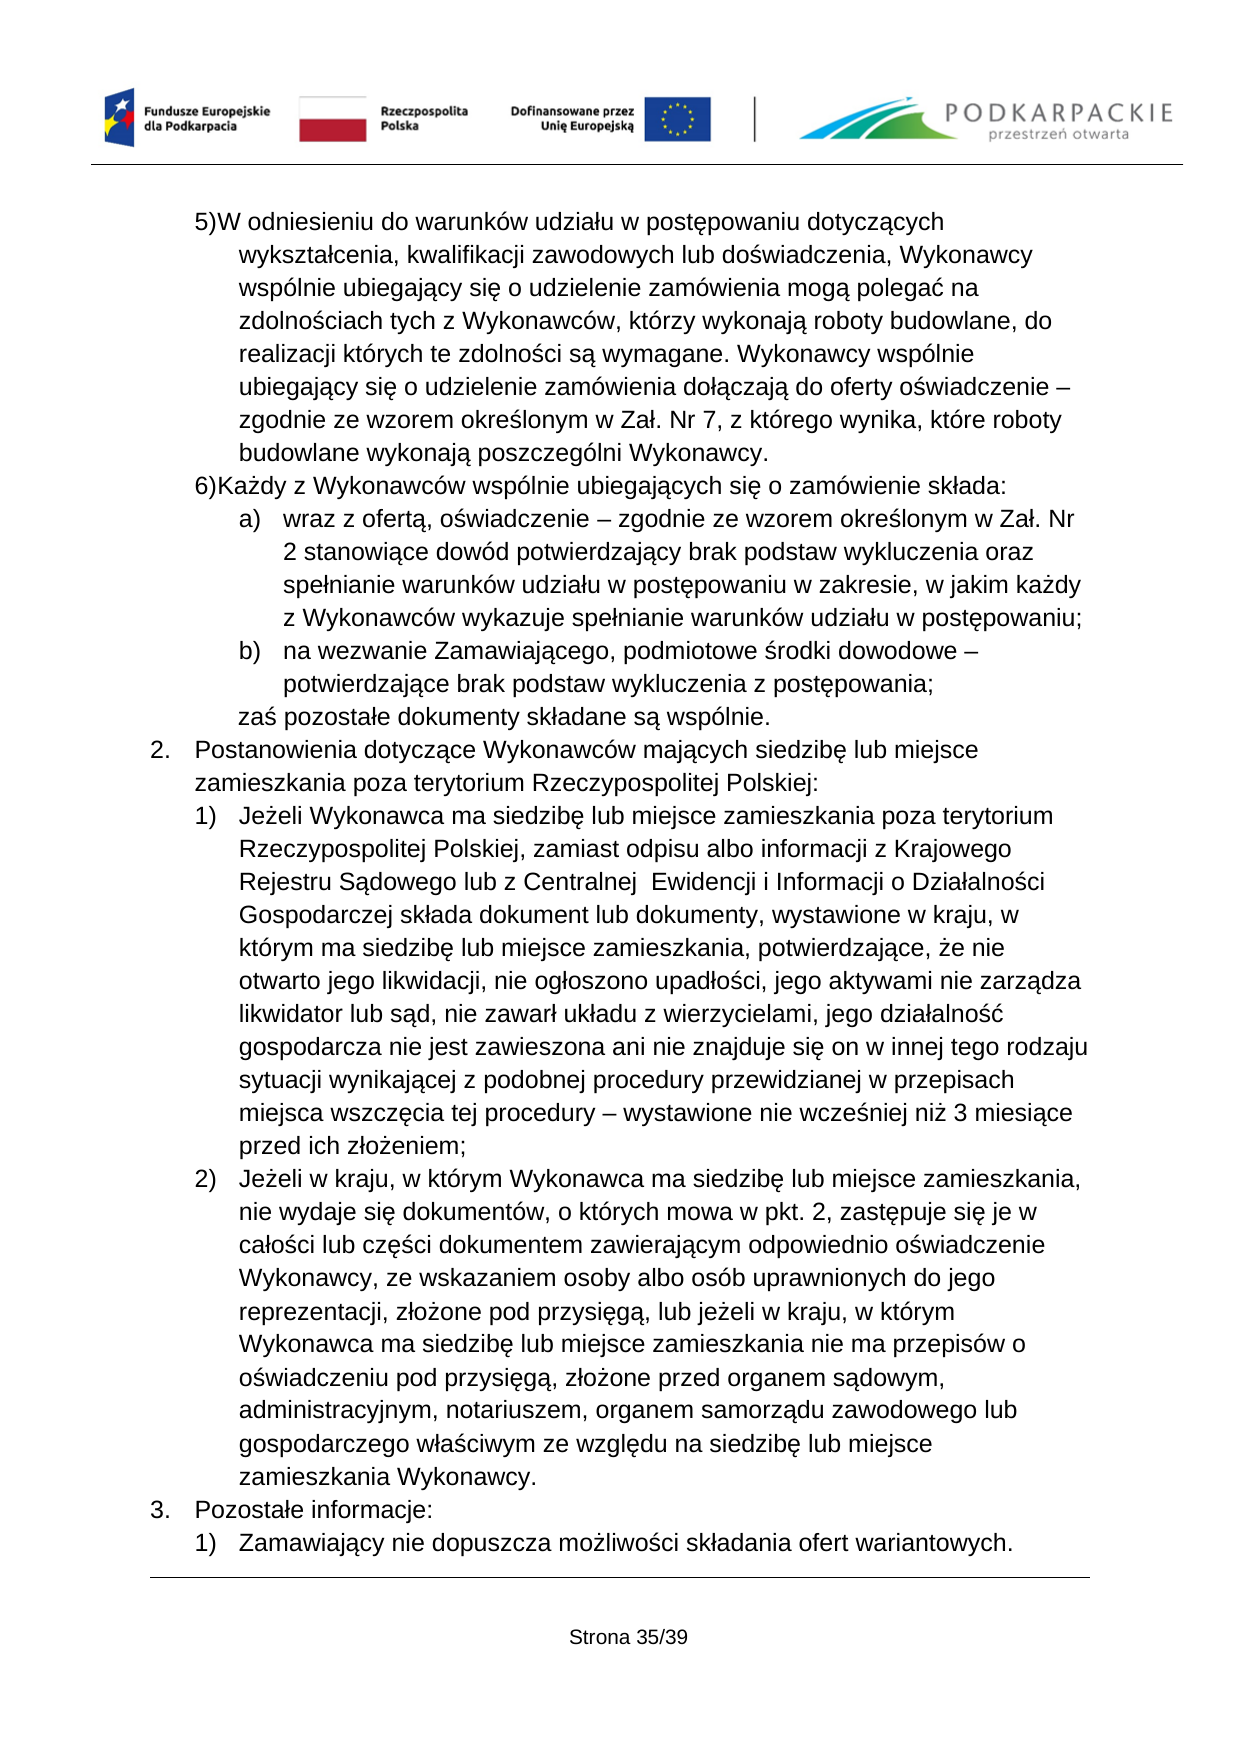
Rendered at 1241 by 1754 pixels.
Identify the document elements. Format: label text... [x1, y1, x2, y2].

list Postanowienia dotyczące Wykonawców mających siedzibę lub miejsce zamieszkania poza terytorium Rzeczypospolitej Polskiej: [150, 735, 1090, 797]
list na wezwanie Zamawiającego, podmiotowe środki dowodowe – potwierdzające brak podstaw wykluczenia z postępowania; [239, 636, 1090, 698]
text zaś pozostałe dokumenty składane są wspólnie. [224, 702, 1090, 731]
list Każdy z Wykonawców wspólnie ubiegających się o zamówienie składa: [194, 471, 1090, 500]
list Zamawiający nie dopuszcza możliwości składania ofert wariantowych. [194, 1528, 1090, 1556]
list Pozostałe informacje: [150, 1494, 1090, 1523]
list Jeżeli Wykonawca ma siedzibę lub miejsce zamieszkania poza terytorium Rzeczypospolitej Polskiej, zamiast odpisu albo informacji z Krajowego Rejestru Sądowego lub z Centralnej Ewidencji i Informacji o Działalności Gospodarczej składa dokument lub dokumenty, wystawione w kraju, w którym ma siedzibę lub miejsce zamieszkania, potwierdzające, że nie otwarto jego likwidacji, nie ogłoszono upadłości, jego aktywami nie zarządza likwidator lub sąd, nie zawarł układu z wierzycielami, jego działalność gospodarcza nie jest zawieszona ani nie znajduje się on w innej tego rodzaju sytuacji wynikającej z podobnej procedury przewidzianej w przepisach miejsca wszczęcia tej procedury – wystawione nie wcześniej niż 3 miesiące przed ich złożeniem; [194, 801, 1090, 1160]
list Jeżeli w kraju, w którym Wykonawca ma siedzibę lub miejsce zamieszkania, nie wydaje się dokumentów, o których mowa w pkt. 2, zastępuje się je w całości lub części dokumentem zawierającym odpowiednio oświadczenie Wykonawcy, ze wskazaniem osoby albo osób uprawnionych do jego reprezentacji, złożone pod przysięgą, lub jeżeli w kraju, w którym Wykonawca ma siedzibę lub miejsce zamieszkania nie ma przepisów o oświadczeniu pod przysięgą, złożone przed organem sądowym, administracyjnym, notariuszem, organem samorządu zawodowego lub gospodarczego właściwym ze względu na siedzibę lub miejsce zamieszkania Wykonawcy. [194, 1164, 1090, 1490]
picture [91, 73, 1187, 162]
list W odniesieniu do warunków udziału w postępowaniu dotyczących wykształcenia, kwalifikacji zawodowych lub doświadczenia, Wykonawcy wspólnie ubiegający się o udzielenie zamówienia mogą polegać na zdolnościach tych z Wykonawców, którzy wykonają roboty budowlane, do realizacji których te zdolności są wymagane. Wykonawcy wspólnie ubiegający się o udzielenie zamówienia dołączają do oferty oświadczenie – zgodnie ze wzorem określonym w Zał. Nr 7, z którego wynika, które roboty budowlane wykonają poszczególni Wykonawcy. [194, 207, 1090, 467]
list wraz z ofertą, oświadczenie – zgodnie ze wzorem określonym w Zał. Nr 2 stanowiące dowód potwierdzający brak podstaw wykluczenia oraz spełnianie warunków udziału w postępowaniu w zakresie, w jakim każdy z Wykonawców wykazuje spełnianie warunków udziału w postępowaniu; [239, 504, 1090, 632]
